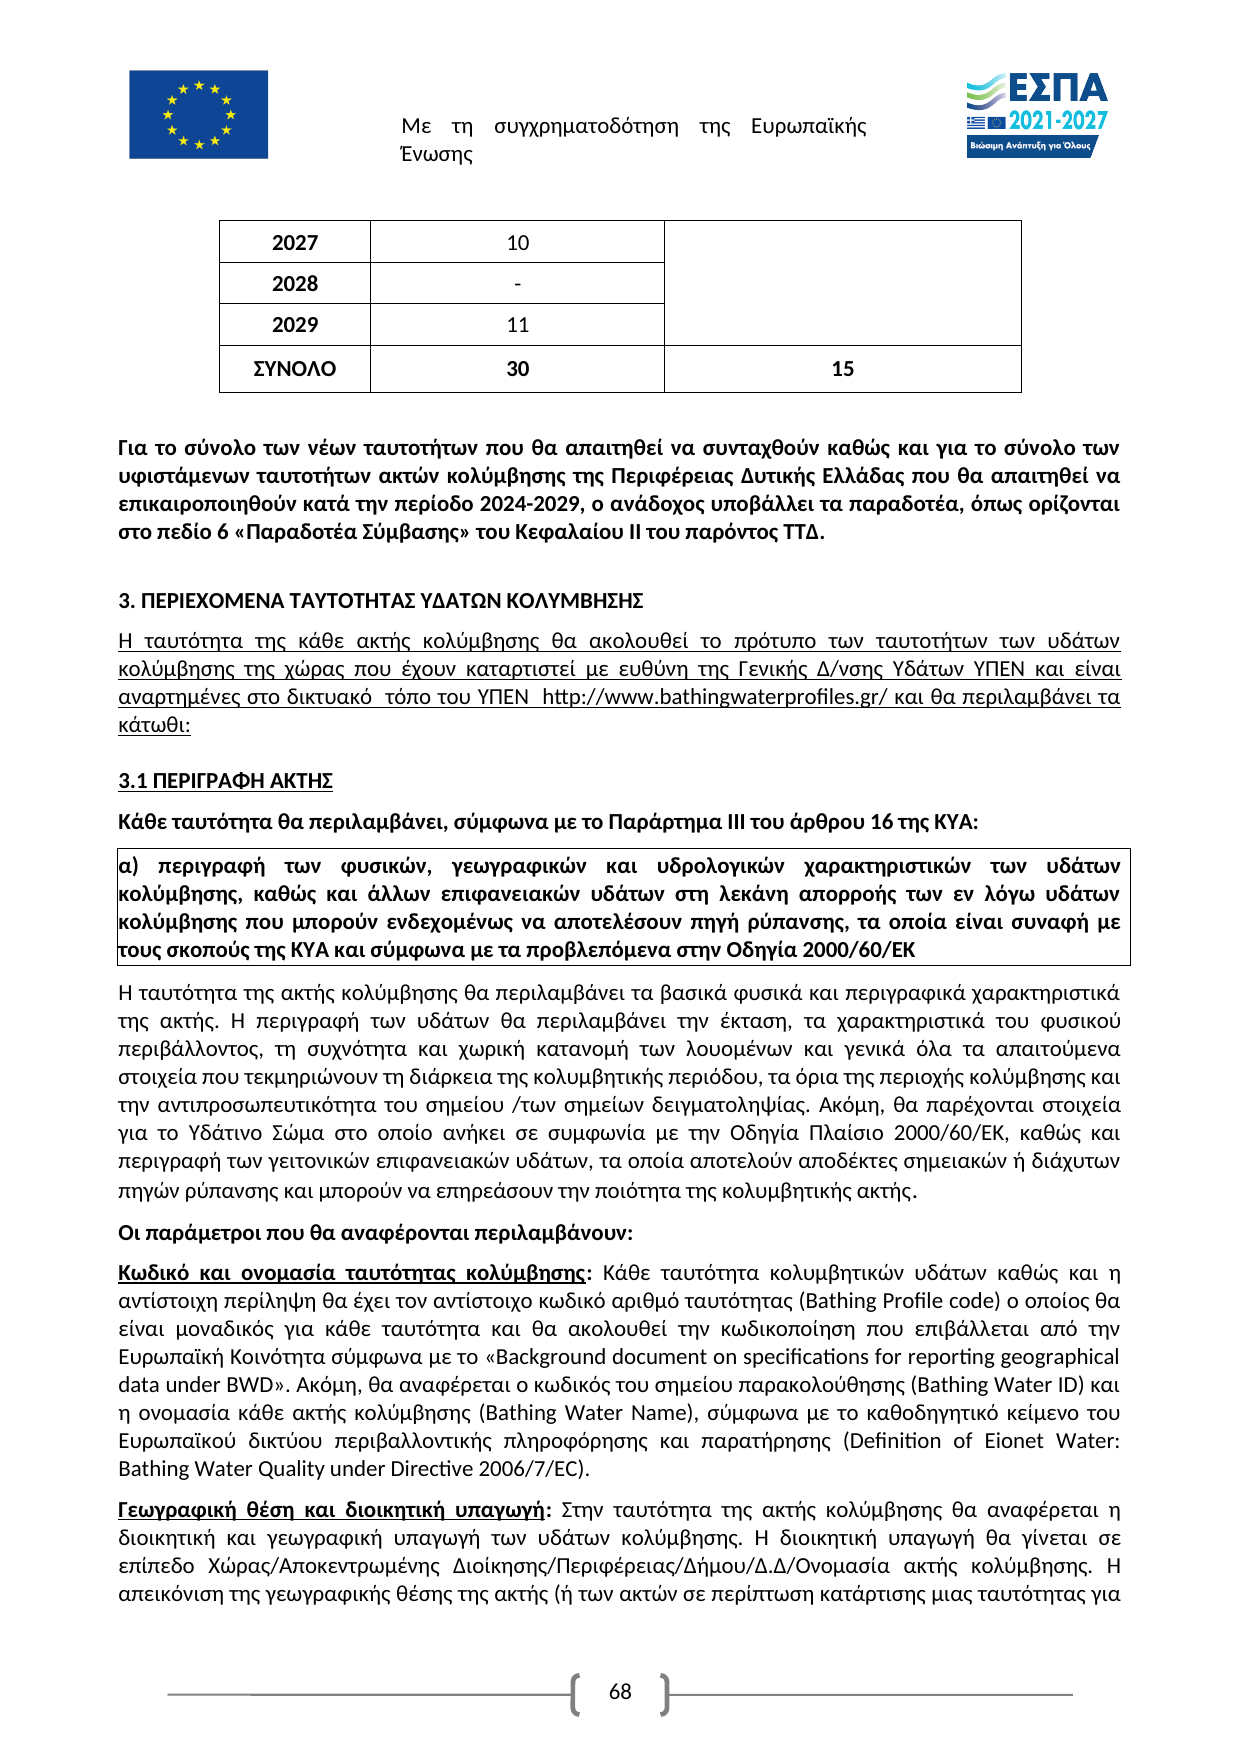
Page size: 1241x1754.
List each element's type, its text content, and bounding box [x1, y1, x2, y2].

text α) περιγραφή των φυσικών, γεωγραφικών και υδρολογικών χαρακτηριστικών των υδάτων κολύμβησης, καθώς και άλλων επιφανειακών υδάτων στη λεκάνη απορροής των εν λόγω υδάτων κολύμβησης που μπορούν ενδεχομένως να αποτελέσουν πηγή ρύπανσης, τα οποία είναι συναφή με τους σκοπούς της ΚΥΑ και σύμφωνα με τα προβλεπόμενα στην Οδηγία 2000/60/ΕΚ [118, 849, 1130, 965]
text Για το σύνολο των νέων ταυτοτήτων που θα απαιτηθεί να συνταχθούν καθώς και για το σύνολο των υφιστάμενων ταυτοτήτων ακτών κολύμβησης της Περιφέρειας Δυτικής Ελλάδας που θα απαιτηθεί να επικαιροποιηθούν κατά την περίοδο 2024-2029, ο ανάδοχος υποβάλλει τα παραδοτέα, όπως ορίζονται στο πεδίο 6 «Παραδοτέα Σύμβασης» του Κεφαλαίου ΙΙ του παρόντος ΤΤΔ. [118, 433, 1122, 545]
text Η ταυτότητα της κάθε ακτής κολύμβησης θα ακολουθεί το πρότυπο των ταυτοτήτων των υδάτων κολύμβησης της χώρας που έχουν καταρτιστεί με ευθύνη της Γενικής Δ/νσης Υδάτων ΥΠΕΝ και είναι αναρτημένες στο δικτυακό τόπο του ΥΠΕΝ http://www.bathingwaterprofiles.gr/ και θα περιλαμβάνει τα κάτωθι: [118, 680, 1122, 738]
table_cell 15 [665, 346, 1021, 392]
text Η ταυτότητα της ακτής κολύμβησης θα περιλαμβάνει τα βασικά φυσικά και περιγραφικά χαρακτηριστικά της ακτής. Η περιγραφή των υδάτων θα περιλαμβάνει την έκταση, τα χαρακτηριστικά του φυσικού περιβάλλοντος, τη συχνότητα και χωρική κατανομή των λουομένων και γενικά όλα τα απαιτούμενα στοιχεία που τεκμηριώνουν τη διάρκεια της κολυμβητικής περιόδου, τα όρια της περιοχής κολύμβησης και την αντιπροσωπευτικότητα του σημείου /των σημείων δειγματοληψίας. Ακόμη, θα παρέχονται στοιχεία για το Υδάτινο Σώμα στο οποίο ανήκει σε συμφωνία με την Οδηγία Πλαίσιο 2000/60/ΕΚ, καθώς και περιγραφή των γειτονικών επιφανειακών υδάτων, τα οποία αποτελούν αποδέκτες σημειακών ή διάχυτων πηγών ρύπανσης και μπορούν να επηρεάσουν την ποιότητα της κολυμβητικής ακτής. [118, 978, 1122, 1205]
text Οι παράμετροι που θα αναφέρονται περιλαμβάνουν: [118, 1218, 1122, 1246]
table_cell 2028 [220, 263, 370, 303]
text Κωδικό και ονομασία ταυτότητας κολύμβησης: Κάθε ταυτότητα κολυμβητικών υδάτων καθώς και η αντίστοιχη περίληψη θα έχει τον αντίστοιχο κωδικό αριθμό ταυτότητας (Bathing Profile code) ο οποίος θα είναι μοναδικός για κάθε ταυτότητα και θα ακολουθεί την κωδικοποίηση που επιβάλλεται από την Ευρωπαϊκή Κοινότητα σύμφωνα με το «Background document on specifications for reporting geographical data under BWD». Ακόμη, θα αναφέρεται ο κωδικός του σημείου παρακολούθησης (Bathing Water ID) και η ονομασία κάθε ακτής κολύμβησης (Bathing Water Name), σύμφωνα με το καθοδηγητικό κείμενο του Ευρωπαϊκού δικτύου περιβαλλοντικής πληροφόρησης και παρατήρησης (Definition of Eionet Water: Bathing Water Quality under Directive 2006/7/EC). [118, 1258, 1122, 1482]
table_cell 2029 [220, 304, 370, 344]
text 3. ΠΕΡΙΕΧΟΜΕΝΑ ΤΑΥΤΟΤΗΤΑΣ ΥΔΑΤΩΝ ΚΟΛΥΜΒΗΣΗΣ [118, 586, 1122, 614]
picture [129, 70, 269, 159]
table_cell 2027 [220, 221, 370, 262]
table_cell - [371, 263, 664, 303]
table_cell ΣΥΝΟΛΟ [220, 346, 370, 392]
table_cell 10 [371, 221, 664, 262]
text Κάθε ταυτότητα θα περιλαμβάνει, σύμφωνα με το Παράρτημα ΙΙΙ του άρθρου 16 της ΚΥΑ: [118, 807, 1122, 835]
picture [964, 70, 1111, 161]
table_cell 11 [371, 304, 664, 344]
text Η ταυτότητα της κάθε ακτής κολύμβησης θα ακολουθεί το πρότυπο των ταυτοτήτων των υδάτων κολύμβησης της χώρας που έχουν καταρτιστεί με ευθύνη της Γενικής Δ/νσης Υδάτων ΥΠΕΝ και είναι αναρτημένες στο δικτυακό τόπο του ΥΠΕΝ http://www.bathingwaterprofiles.gr/ και θα περιλαμβάνει τα κάτωθι: [118, 626, 1122, 679]
text 3.1 ΠΕΡΙΓΡΑΦΗ ΑΚΤΗΣ [118, 767, 1122, 794]
table_cell 30 [371, 346, 664, 392]
